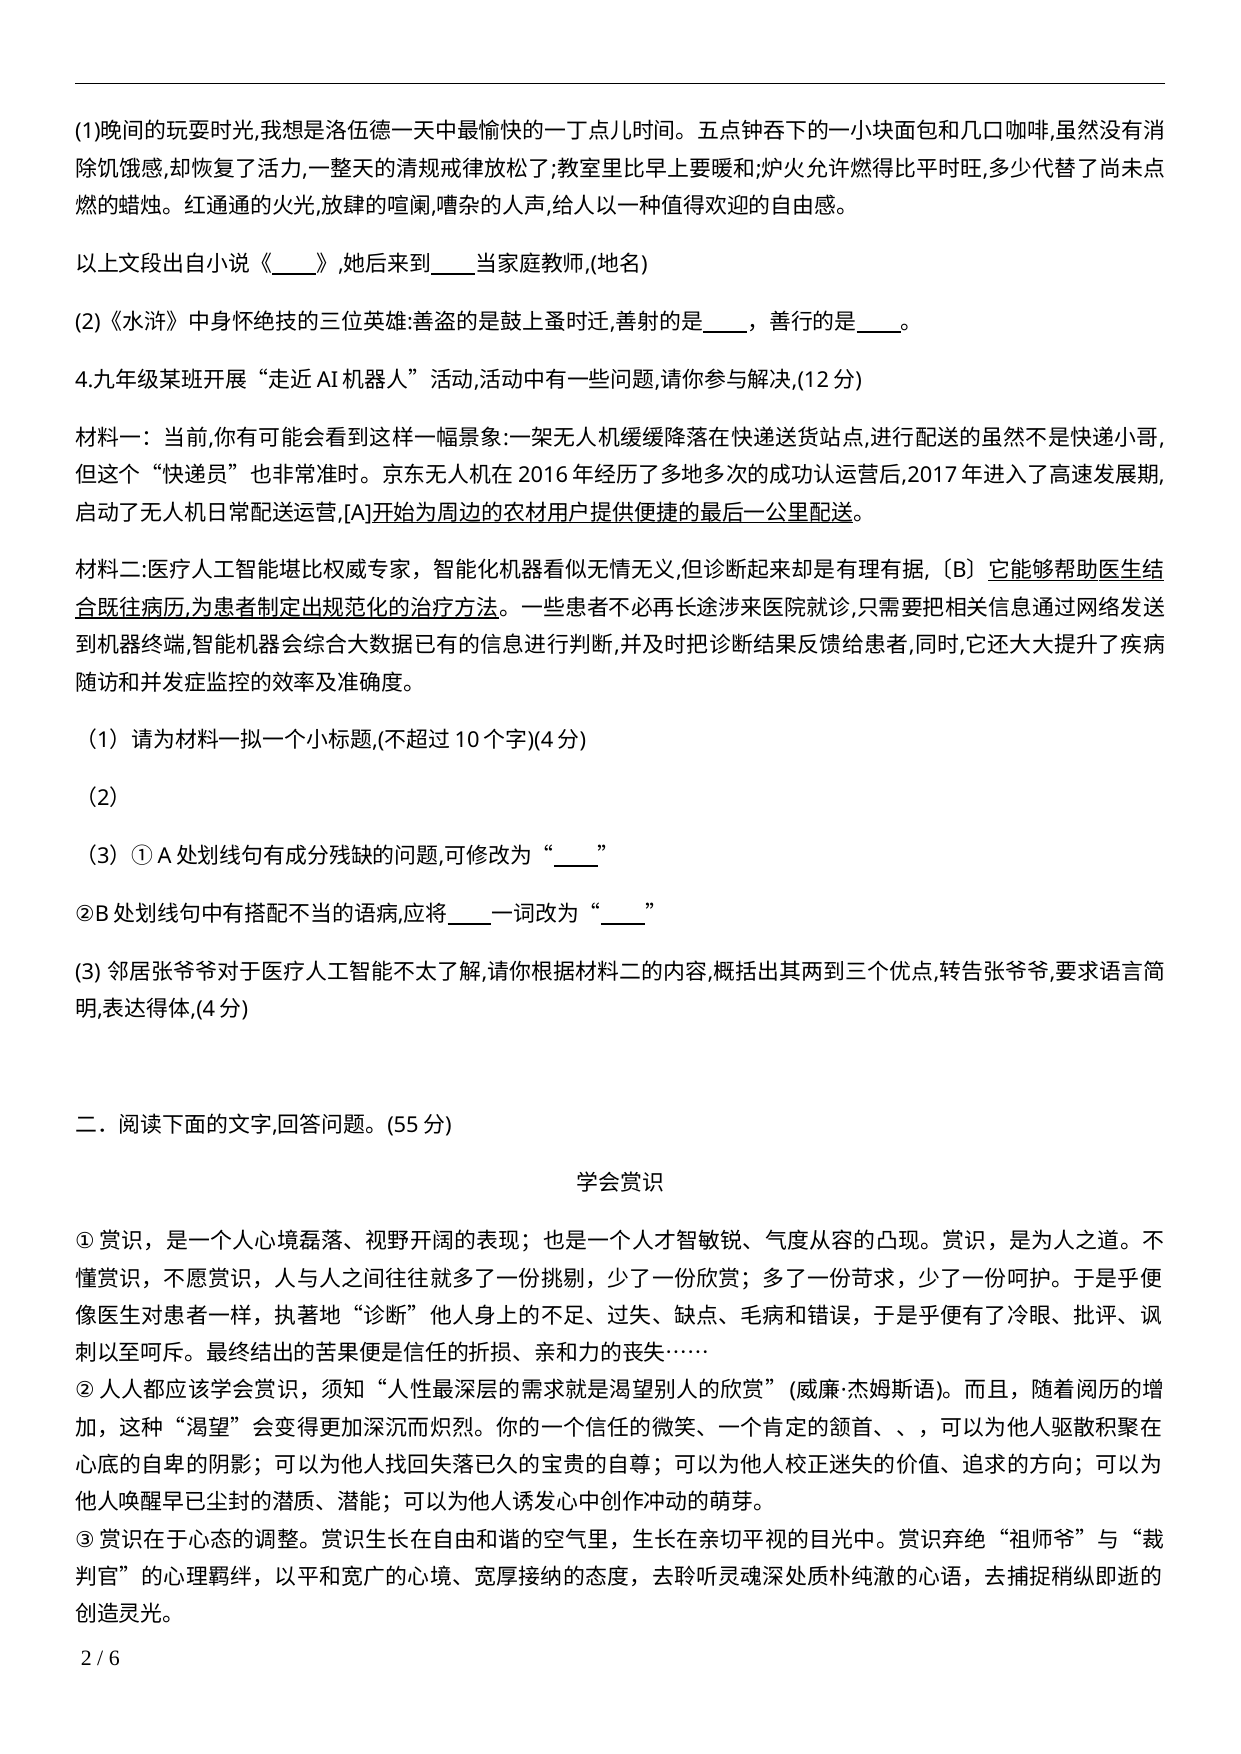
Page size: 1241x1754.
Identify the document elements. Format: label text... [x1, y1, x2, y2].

text 4.九年级某班开展“走近AI机器人”活动,活动中有一些问题,请你参与解决,(12分) [75, 362, 1165, 394]
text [75, 1223, 1165, 1628]
text 材料一：当前,你有可能会看到这样一幅景象:一架无人机缓缓降落在快递送货站点,进行配送的虽然不是快递小哥,但这个“快递员”也非常准时。京东无人机在2016年经历了多地多次的成功认运营后,2017年进入了高速发展期,启动了无人机日常配送运营,[A]开始为周边的农材用户提供便捷的最后一公里配送。 [75, 419, 1165, 527]
text 二．阅读下面的文字,回答问题。(55分) [75, 1107, 1165, 1139]
list 邻居张爷爷对于医疗人工智能不太了解,请你根据材料二的内容,概括出其两到三个优点,转告张爷爷,要求语言简明,表达得体,(4分) [75, 954, 1165, 1024]
text 材料二:医疗人工智能堪比权威专家，智能化机器看似无情无义,但诊断起来却是有理有据,〔B〕它能够帮助医生结合既往病历,为患者制定出规范化的治疗方法。一些患者不必再长途涉来医院就诊,只需要把相关信息通过网络发送到机器终端,智能机器会综合大数据已有的信息进行判断,并及时把诊断结果反馈给患者,同时,它还大大提升了疾病随访和并发症监控的效率及准确度。 [75, 552, 1165, 697]
text (1)晚间的玩耍时光,我想是洛伍德一天中最愉快的一丁点儿时间。五点钟吞下的一小块面包和几口咖啡,虽然没有消除饥饿感,却恢复了活力,一整天的清规戒律放松了;教室里比早上要暖和;炉火允许燃得比平时旺,多少代替了尚未点燃的蜡烛。红通通的火光,放肆的喧阑,嘈杂的人声,给人以一种值得欢迎的自由感。 [75, 113, 1165, 220]
list 请为材料一拟一个小标题,(不超过10个字)(4分) [75, 722, 1165, 754]
text ②B处划线句中有搭配不当的语病,应将 一词改为“ ” [75, 896, 1165, 928]
text 以上文段出自小说《 》,她后来到 当家庭教师,(地名) [75, 246, 1165, 278]
text 学会赏识 [75, 1165, 1165, 1197]
text （3）①A处划线句有成分残缺的问题,可修改为“ ” [75, 838, 1165, 870]
text (2)《水浒》中身怀绝技的三位英雄:善盗的是鼓上蚤时迁,善射的是 ，善行的是 。 [75, 303, 1165, 336]
